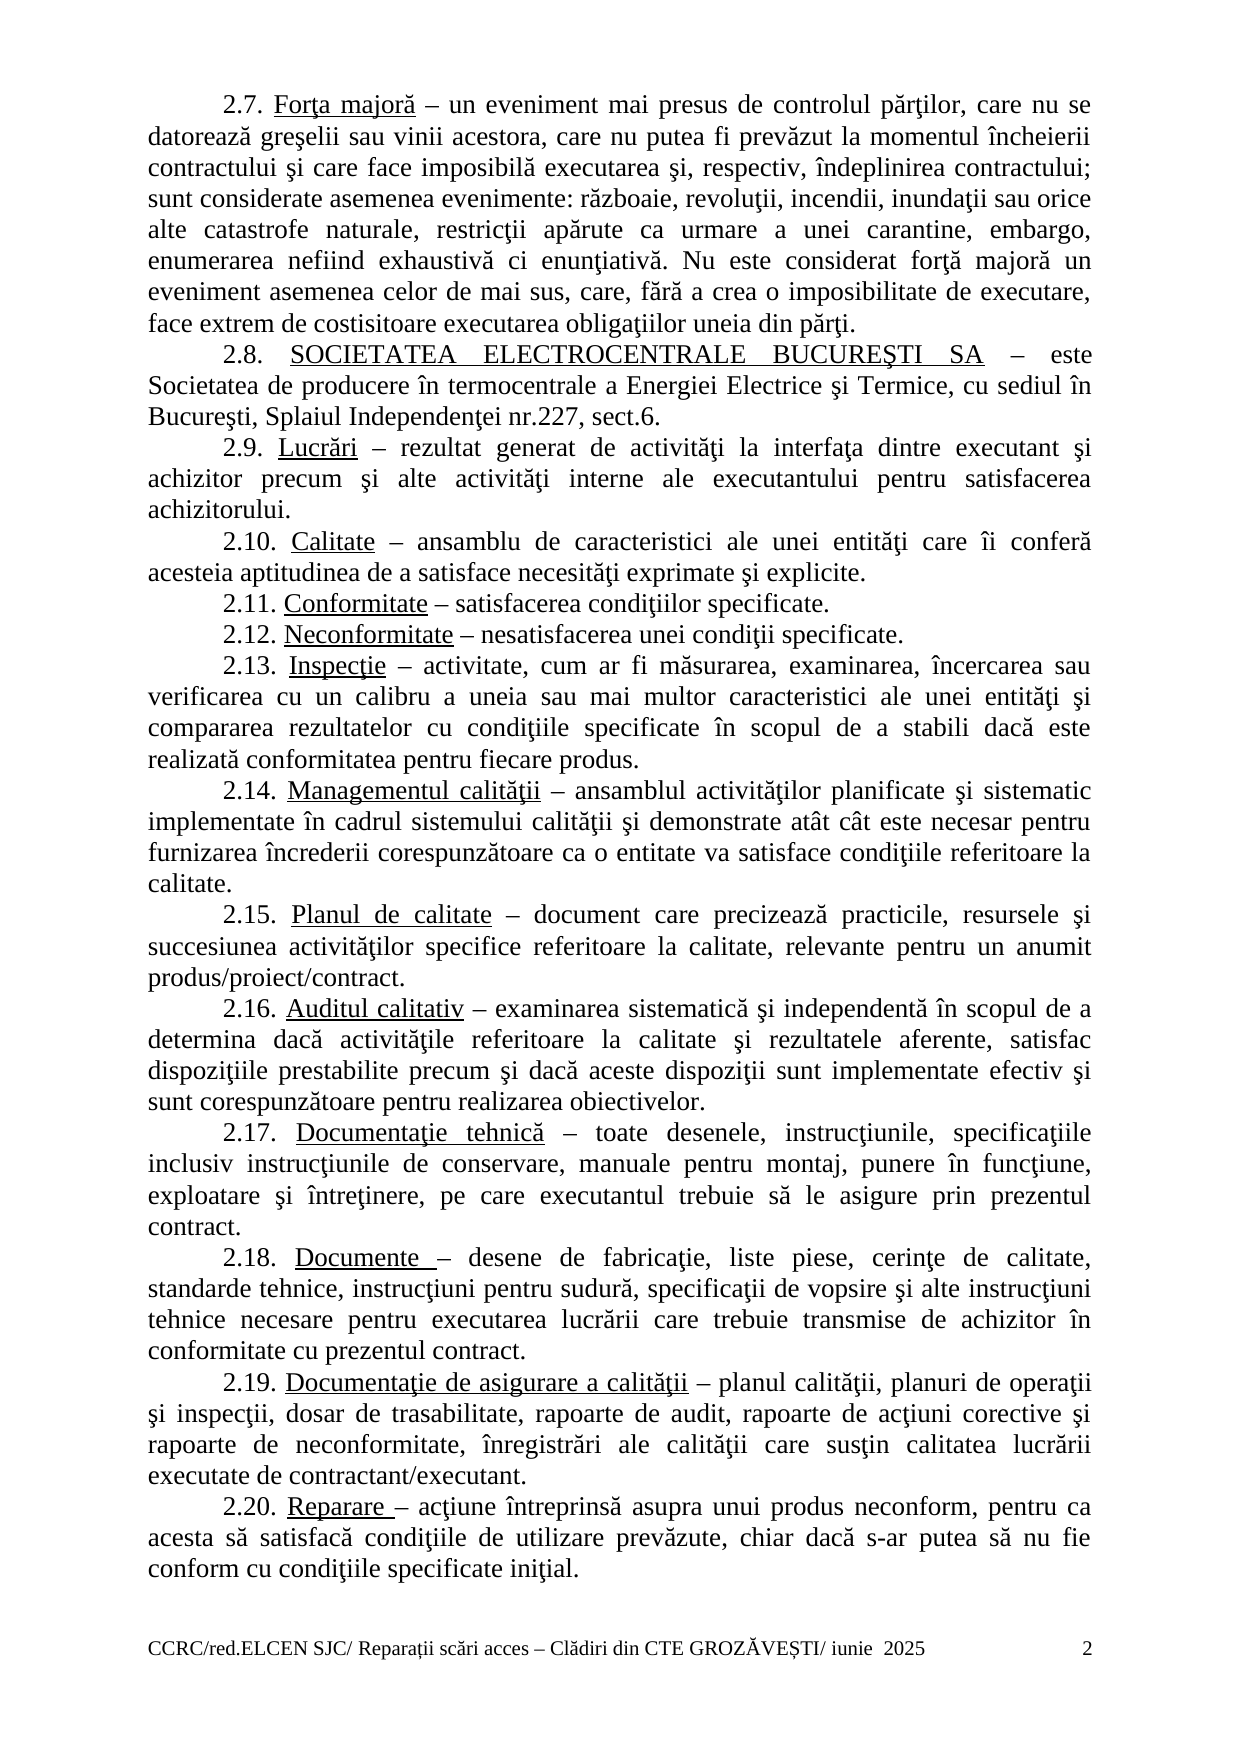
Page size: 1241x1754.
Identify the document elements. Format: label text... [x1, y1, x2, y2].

text 2.19. Documentaţie de asigurare a calităţii – planul calităţii, planuri de operaţii şi inspecţii, dosar de trasabilitate, rapoarte de audit, rapoarte de acţiuni corective şi rapoarte de neconformitate, înregistrări ale calităţii care susţin calitatea lucrării executate de contractant/executant. [148, 1366, 1092, 1490]
text 2.18. Documente – desene de fabricaţie, liste piese, cerinţe de calitate, standarde tehnice, instrucţiuni pentru sudură, specificaţii de vopsire şi alte instrucţiuni tehnice necesare pentru executarea lucrării care trebuie transmise de achizitor în conformitate cu prezentul contract. [148, 1241, 1092, 1366]
text 2.17. Documentaţie tehnică – toate desenele, instrucţiunile, specificaţiile inclusiv instrucţiunile de conservare, manuale pentru montaj, punere în funcţiune, exploatare şi întreţinere, pe care executantul trebuie să le asigure prin prezentul contract. [148, 1116, 1092, 1241]
text 2.13. Inspecţie – activitate, cum ar fi măsurarea, examinarea, încercarea sau verificarea cu un calibru a uneia sau mai multor caracteristici ale unei entităţi şi compararea rezultatelor cu condiţiile specificate în scopul de a stabili dacă este realizată conformitatea pentru fiecare produs. [148, 649, 1092, 774]
text 2.20. Reparare – acţiune întreprinsă asupra unui produs neconform, pentru ca acesta să satisfacă condiţiile de utilizare prevăzute, chiar dacă s-ar putea să nu fie conform cu condiţiile specificate iniţial. [148, 1490, 1092, 1584]
text 2.7. Forţa majoră – un eveniment mai presus de controlul părţilor, care nu se datorează greşelii sau vinii acestora, care nu putea fi prevăzut la momentul încheierii contractului şi care face imposibilă executarea şi, respectiv, îndeplinirea contractului; sunt considerate asemenea evenimente: războaie, revoluţii, incendii, inundaţii sau orice alte catastrofe naturale, restricţii apărute ca urmare a unei carantine, embargo, enumerarea nefiind exhaustivă ci enunţiativă. Nu este considerat forţă majoră un eveniment asemenea celor de mai sus, care, fără a crea o imposibilitate de executare, face extrem de costisitoare executarea obligaţiilor uneia din părţi. [148, 89, 1092, 338]
text 2.12. Neconformitate – nesatisfacerea unei condiţii specificate. [148, 618, 1092, 649]
text 2.15. Planul de calitate – document care precizează practicile, resursele şi succesiunea activităţilor specifice referitoare la calitate, relevante pentru un anumit produs/proiect/contract. [148, 898, 1092, 992]
text 2.8. SOCIETATEA ELECTROCENTRALE BUCUREŞTI SA – este Societatea de producere în termocentrale a Energiei Electrice şi Termice, cu sediul în Bucureşti, Splaiul Independenţei nr.227, sect.6. [148, 338, 1092, 431]
text 2.14. Managementul calităţii – ansamblul activităţilor planificate şi sistematic implementate în cadrul sistemului calităţii şi demonstrate atât cât este necesar pentru furnizarea încrederii corespunzătoare ca o entitate va satisface condiţiile referitoare la calitate. [148, 774, 1092, 898]
text 2.9. Lucrări – rezultat generat de activităţi la interfaţa dintre executant şi achizitor precum şi alte activităţi interne ale executantului pentru satisfacerea achizitorului. [148, 431, 1092, 525]
text 2.16. Auditul calitativ – examinarea sistematică şi independentă în scopul de a determina dacă activităţile referitoare la calitate şi rezultatele aferente, satisfac dispoziţiile prestabilite precum şi dacă aceste dispoziţii sunt implementate efectiv şi sunt corespunzătoare pentru realizarea obiectivelor. [148, 992, 1092, 1116]
text 2.11. Conformitate – satisfacerea condiţiilor specificate. [148, 587, 1092, 618]
text 2.10. Calitate – ansamblu de caracteristici ale unei entităţi care îi conferă acesteia aptitudinea de a satisface necesităţi exprimate şi explicite. [148, 525, 1092, 587]
